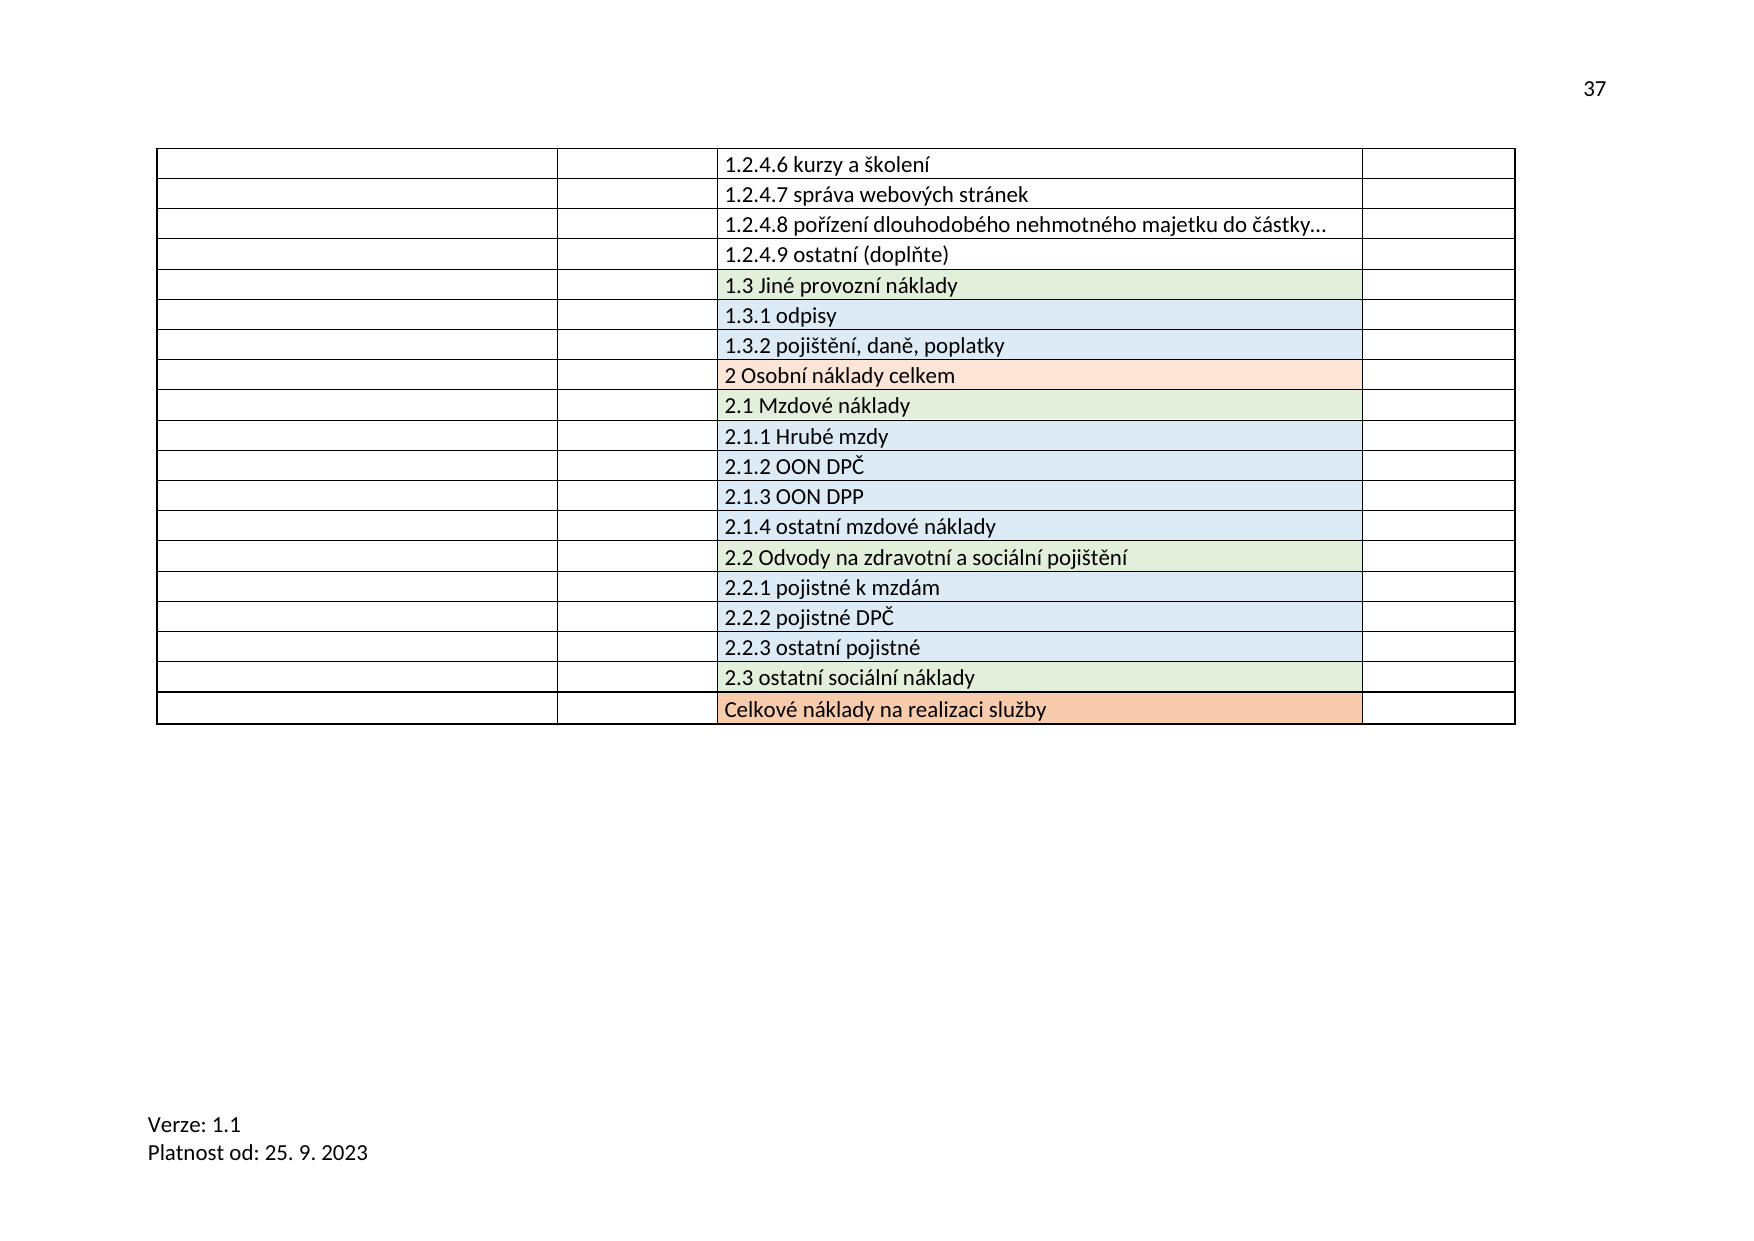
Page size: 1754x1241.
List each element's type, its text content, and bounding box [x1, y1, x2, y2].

table_cell [558, 179, 717, 208]
table_cell [1363, 330, 1514, 359]
table_cell [1363, 390, 1514, 419]
table_cell [158, 541, 557, 571]
table_cell [158, 300, 557, 329]
table_cell [158, 693, 557, 723]
table_cell [558, 602, 717, 631]
table_cell [558, 481, 717, 510]
table_cell [558, 693, 717, 723]
table_cell 1.2.4.8 pořízení dlouhodobého nehmotného majetku do částky… [718, 209, 1362, 238]
table_cell [1363, 481, 1514, 510]
table_cell [1363, 511, 1514, 540]
table_cell 1.2.4.6 kurzy a školení [718, 149, 1362, 178]
table_cell [158, 662, 557, 691]
table_cell 1.3.2 pojištění, daně, poplatky [718, 330, 1362, 359]
table_cell [558, 632, 717, 661]
table_cell 2.1.2 OON DPČ [718, 451, 1362, 480]
table_cell [558, 360, 717, 389]
table_cell [158, 209, 557, 238]
table_cell [1363, 360, 1514, 389]
table_cell 1.2.4.9 ostatní (doplňte) [718, 239, 1362, 268]
table_cell [558, 541, 717, 571]
table_cell [1363, 179, 1514, 208]
table_cell 2.2.1 pojistné k mzdám [718, 572, 1362, 601]
table_cell [558, 300, 717, 329]
table_cell 2.2 Odvody na zdravotní a sociální pojištění [718, 541, 1362, 571]
table_cell Celkové náklady na realizaci služby [718, 693, 1362, 723]
table_cell [1363, 239, 1514, 268]
table_cell [558, 209, 717, 238]
table_cell [558, 451, 717, 480]
table_cell [1363, 541, 1514, 571]
table_cell [158, 270, 557, 299]
table_cell [1363, 421, 1514, 450]
table_cell [158, 602, 557, 631]
table_cell [1363, 632, 1514, 661]
table_cell [158, 179, 557, 208]
table_cell [158, 239, 557, 268]
table_cell [158, 632, 557, 661]
table_cell [558, 662, 717, 691]
table_cell 2 Osobní náklady celkem [718, 360, 1362, 389]
table_cell 2.3 ostatní sociální náklady [718, 662, 1362, 691]
table_cell [558, 239, 717, 268]
table_cell [1363, 300, 1514, 329]
table_cell 2.1.3 OON DPP [718, 481, 1362, 510]
table_cell [558, 572, 717, 601]
table_cell [158, 330, 557, 359]
table_cell [158, 390, 557, 419]
table_cell 1.2.4.7 správa webových stránek [718, 179, 1362, 208]
table_cell [1363, 209, 1514, 238]
table_cell [558, 421, 717, 450]
table_cell [558, 511, 717, 540]
table_cell 1.3.1 odpisy [718, 300, 1362, 329]
table_cell [1363, 693, 1514, 723]
table_cell [158, 481, 557, 510]
table_cell [558, 330, 717, 359]
table_cell [1363, 662, 1514, 691]
table_cell [558, 149, 717, 178]
table_cell [1363, 572, 1514, 601]
table_cell 2.1 Mzdové náklady [718, 390, 1362, 419]
table_cell [158, 421, 557, 450]
table_cell [158, 451, 557, 480]
table_cell [1363, 602, 1514, 631]
table_cell 2.2.3 ostatní pojistné [718, 632, 1362, 661]
table_cell 2.2.2 pojistné DPČ [718, 602, 1362, 631]
table_cell [158, 511, 557, 540]
table_cell [558, 390, 717, 419]
table_cell [158, 572, 557, 601]
table_cell [1363, 451, 1514, 480]
table_cell [1363, 270, 1514, 299]
table_cell [1363, 149, 1514, 178]
table_cell 2.1.4 ostatní mzdové náklady [718, 511, 1362, 540]
table_cell [158, 149, 557, 178]
table_cell 1.3 Jiné provozní náklady [718, 270, 1362, 299]
table_cell 2.1.1 Hrubé mzdy [718, 421, 1362, 450]
table_cell [158, 360, 557, 389]
table_cell [558, 270, 717, 299]
